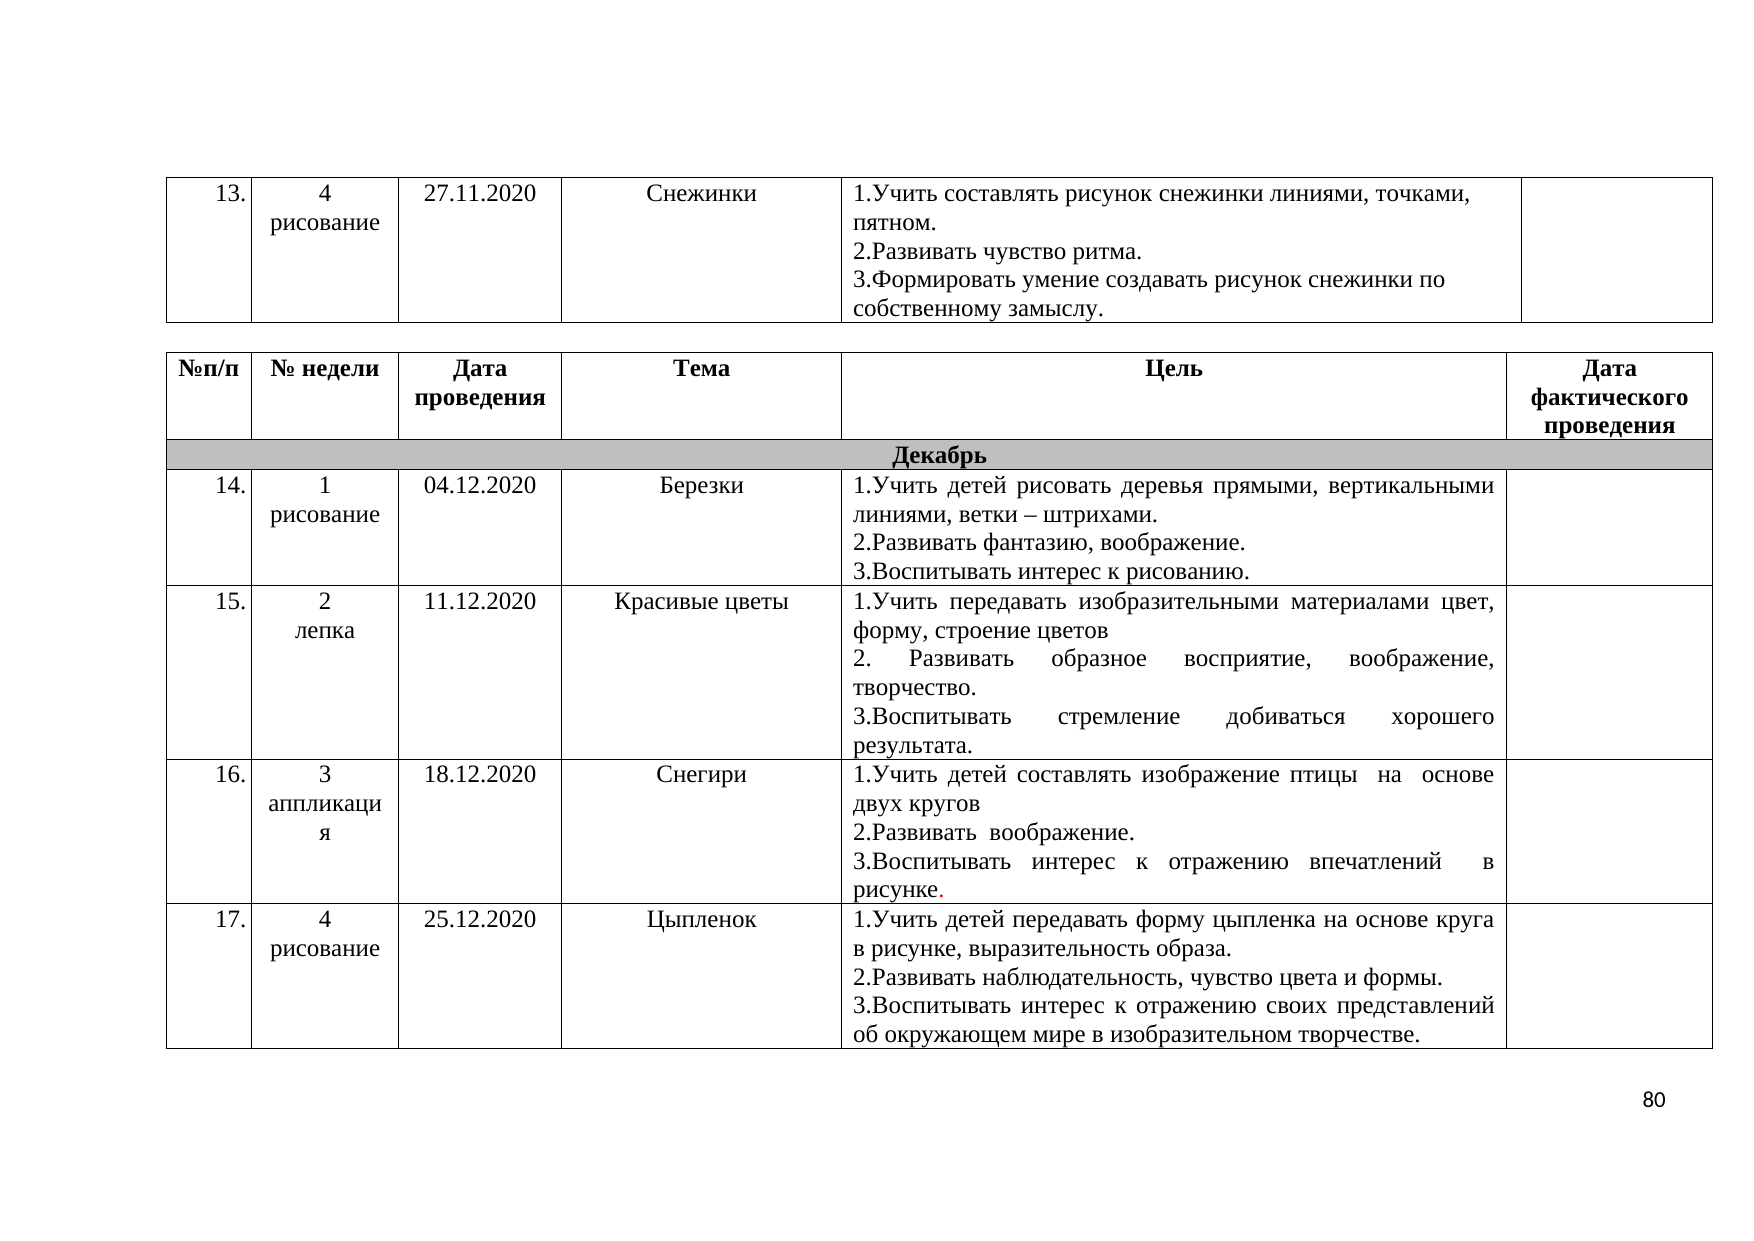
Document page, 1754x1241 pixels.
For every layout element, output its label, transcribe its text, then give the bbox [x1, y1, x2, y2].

table_cell [167, 586, 251, 758]
table_cell 4 рисование [252, 178, 398, 322]
table_cell 1.Учить детей передавать форму цыпленка на основе круга в рисунке, выразительность образа. 2.Развивать наблюдательность, чувство цвета и формы. 3.Воспитывать интерес к отражению своих представлений об окружающем мире в изобразительном творчестве. [842, 904, 1506, 1048]
table_cell [1507, 586, 1712, 758]
table_cell 11.12.2020 [399, 586, 561, 758]
table_cell Березки [562, 470, 841, 585]
table_header Тема [562, 353, 841, 439]
table_cell Декабрь [167, 440, 1712, 469]
table_cell 25.12.2020 [399, 904, 561, 1048]
table_cell [167, 178, 251, 322]
table_header № недели [252, 353, 398, 439]
table_cell 04.12.2020 [399, 470, 561, 585]
table_cell [167, 760, 251, 903]
table_cell [1507, 760, 1712, 903]
table_cell 4 рисование [252, 904, 398, 1048]
table_cell [167, 904, 251, 1048]
table_cell 27.11.2020 [399, 178, 561, 322]
table_cell [167, 470, 251, 585]
table_cell [1507, 470, 1712, 585]
table_cell 18.12.2020 [399, 760, 561, 903]
table_cell 1 рисование [252, 470, 398, 585]
table_cell Красивые цветы [562, 586, 841, 758]
table_header №п/п [167, 353, 251, 439]
table_cell 1.Учить передавать изобразительными материалами цвет, форму, строение цветов 2. Развивать образное восприятие, воображение, творчество. 3.Воспитывать стремление добиваться хорошего результата. [842, 586, 1506, 758]
table_header Цель [842, 353, 1506, 439]
table_cell 1.Учить детей рисовать деревья прямыми, вертикальными линиями, ветки – штрихами. 2.Развивать фантазию, воображение. 3.Воспитывать интерес к рисованию. [842, 470, 1506, 585]
table_cell 2 лепка [252, 586, 398, 758]
table_cell Снежинки [562, 178, 841, 322]
table_cell 1.Учить детей составлять изображение птицы на основе двух кругов 2.Развивать воображение. 3.Воспитывать интерес к отражению впечатлений в рисунке. [842, 760, 1506, 903]
table_header Дата проведения [399, 353, 561, 439]
table_cell [1507, 904, 1712, 1048]
table_cell Снегири [562, 760, 841, 903]
table_header Дата фактического проведения [1507, 353, 1712, 439]
table_cell 1.Учить составлять рисунок снежинки линиями, точками, пятном. 2.Развивать чувство ритма. 3.Формировать умение создавать рисунок снежинки по собственному замыслу. [842, 178, 1521, 322]
table_cell 3 аппликация [252, 760, 398, 903]
table_cell [1522, 178, 1712, 322]
table_cell Цыпленок [562, 904, 841, 1048]
